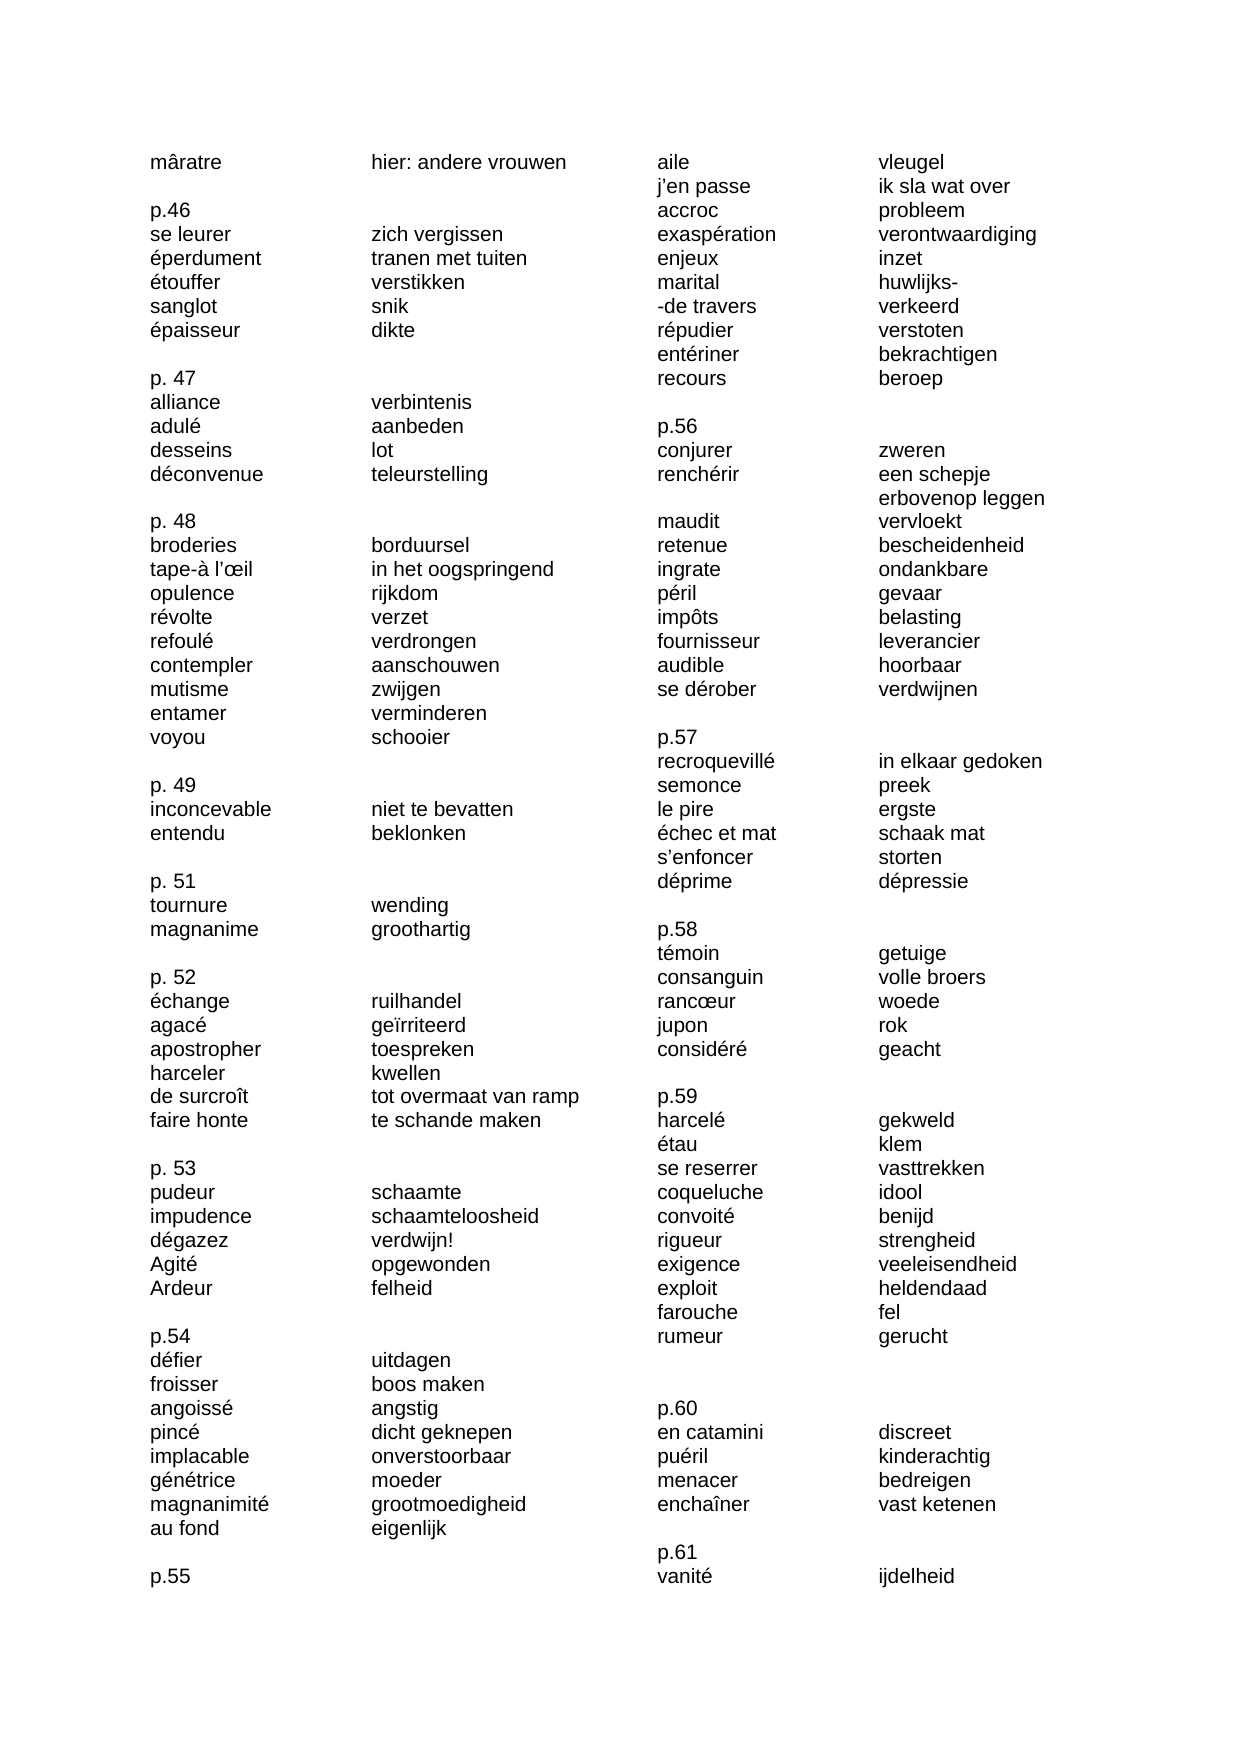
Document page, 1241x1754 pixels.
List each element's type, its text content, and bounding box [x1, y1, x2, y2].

text se leurer zich vergissen [150, 222, 583, 246]
text ingrate ondankbare [657, 557, 1090, 581]
text sanglot snik [150, 294, 583, 318]
text audible hoorbaar [657, 653, 1090, 677]
text p. 51 [150, 869, 583, 893]
text pudeur schaamte [150, 1180, 583, 1204]
text desseins lot [150, 437, 583, 461]
text p.46 [150, 198, 583, 222]
text p.58 [657, 917, 1090, 941]
text pincé dicht geknepen [150, 1420, 583, 1444]
text angoissé angstig [150, 1396, 583, 1420]
text opulence rijkdom [150, 581, 583, 605]
text entériner bekrachtigen [657, 342, 1090, 366]
text farouche fel [657, 1300, 1090, 1324]
text recours beroep [657, 366, 1090, 389]
text mâratre hier: andere vrouwen [150, 150, 583, 174]
text harceler kwellen [150, 1060, 583, 1084]
text p.55 [150, 1563, 583, 1587]
text entendu beklonken [150, 821, 583, 845]
text le pire ergste [657, 797, 1090, 821]
text adulé aanbeden [150, 413, 583, 437]
text exploit heldendaad [657, 1276, 1090, 1300]
text p.59 [657, 1084, 1090, 1108]
text consanguin volle broers [657, 964, 1090, 988]
text p.57 [657, 725, 1090, 749]
text impôts belasting [657, 605, 1090, 629]
text voyou schooier [150, 725, 583, 749]
text p.54 [150, 1324, 583, 1348]
text révolte verzet [150, 605, 583, 629]
text faire honte te schande maken [150, 1108, 583, 1132]
text se dérober verdwijnen [657, 677, 1090, 701]
text Ardeur felheid [150, 1276, 583, 1300]
text tape-à l’œil in het oogspringend [150, 557, 583, 581]
text alliance verbintenis [150, 389, 583, 413]
text conjurer zweren [657, 437, 1090, 461]
text déprime dépressie [657, 869, 1090, 893]
text p. 48 [150, 509, 583, 533]
text contempler aanschouwen [150, 653, 583, 677]
text harcelé gekweld [657, 1108, 1090, 1132]
text magnanimité grootmoedigheid [150, 1492, 583, 1516]
text se reserrer vasttrekken [657, 1156, 1090, 1180]
text inconcevable niet te bevatten [150, 797, 583, 821]
text exaspération verontwaardiging [657, 222, 1090, 246]
text coqueluche idool [657, 1180, 1090, 1204]
text jupon rok [657, 1012, 1090, 1036]
text défier uitdagen [150, 1348, 583, 1372]
text j’en passe ik sla wat over [657, 174, 1090, 198]
text p.56 [657, 413, 1090, 437]
text s’enfoncer storten [657, 845, 1090, 869]
text -de travers verkeerd [657, 294, 1090, 318]
text impudence schaamteloosheid [150, 1204, 583, 1228]
text p. 49 [150, 773, 583, 797]
text broderies borduursel [150, 533, 583, 557]
text froisser boos maken [150, 1372, 583, 1396]
text étau klem [657, 1132, 1090, 1156]
text implacable onverstoorbaar [150, 1444, 583, 1468]
text vanité ijdelheid [657, 1563, 1090, 1587]
text en catamini discreet [657, 1420, 1090, 1444]
text semonce preek [657, 773, 1090, 797]
text de surcroît tot overmaat van ramp [150, 1084, 583, 1108]
text enchaîner vast ketenen [657, 1492, 1090, 1516]
text p. 53 [150, 1156, 583, 1180]
text échange ruilhandel [150, 988, 583, 1012]
text p.61 [657, 1539, 1090, 1563]
text au fond eigenlijk [150, 1516, 583, 1539]
text apostropher toespreken [150, 1036, 583, 1060]
text retenue bescheidenheid [657, 533, 1090, 557]
text magnanime groothartig [150, 917, 583, 941]
text aile vleugel [657, 150, 1090, 174]
text considéré geacht [657, 1036, 1090, 1060]
text accroc probleem [657, 198, 1090, 222]
text menacer bedreigen [657, 1468, 1090, 1492]
text éperdument tranen met tuiten [150, 246, 583, 270]
text puéril kinderachtig [657, 1444, 1090, 1468]
text exigence veeleisendheid [657, 1252, 1090, 1276]
text fournisseur leverancier [657, 629, 1090, 653]
text renchérir een schepje erbovenop leggen [657, 461, 1090, 509]
text péril gevaar [657, 581, 1090, 605]
text p.60 [657, 1396, 1090, 1420]
text étouffer verstikken [150, 270, 583, 294]
text maudit vervloekt [657, 509, 1090, 533]
text recroquevillé in elkaar gedoken [657, 749, 1090, 773]
text génétrice moeder [150, 1468, 583, 1492]
text rancœur woede [657, 988, 1090, 1012]
text tournure wending [150, 893, 583, 917]
text p. 47 [150, 366, 583, 389]
text déconvenue teleurstelling [150, 461, 583, 485]
text entamer verminderen [150, 701, 583, 725]
text répudier verstoten [657, 318, 1090, 342]
text rigueur strengheid [657, 1228, 1090, 1252]
text épaisseur dikte [150, 318, 583, 342]
text Agité opgewonden [150, 1252, 583, 1276]
text agacé geïrriteerd [150, 1012, 583, 1036]
text p. 52 [150, 964, 583, 988]
text marital huwlijks- [657, 270, 1090, 294]
text convoité benijd [657, 1204, 1090, 1228]
text enjeux inzet [657, 246, 1090, 270]
text échec et mat schaak mat [657, 821, 1090, 845]
text dégazez verdwijn! [150, 1228, 583, 1252]
text rumeur gerucht [657, 1324, 1090, 1348]
text refoulé verdrongen [150, 629, 583, 653]
text témoin getuige [657, 941, 1090, 964]
text mutisme zwijgen [150, 677, 583, 701]
